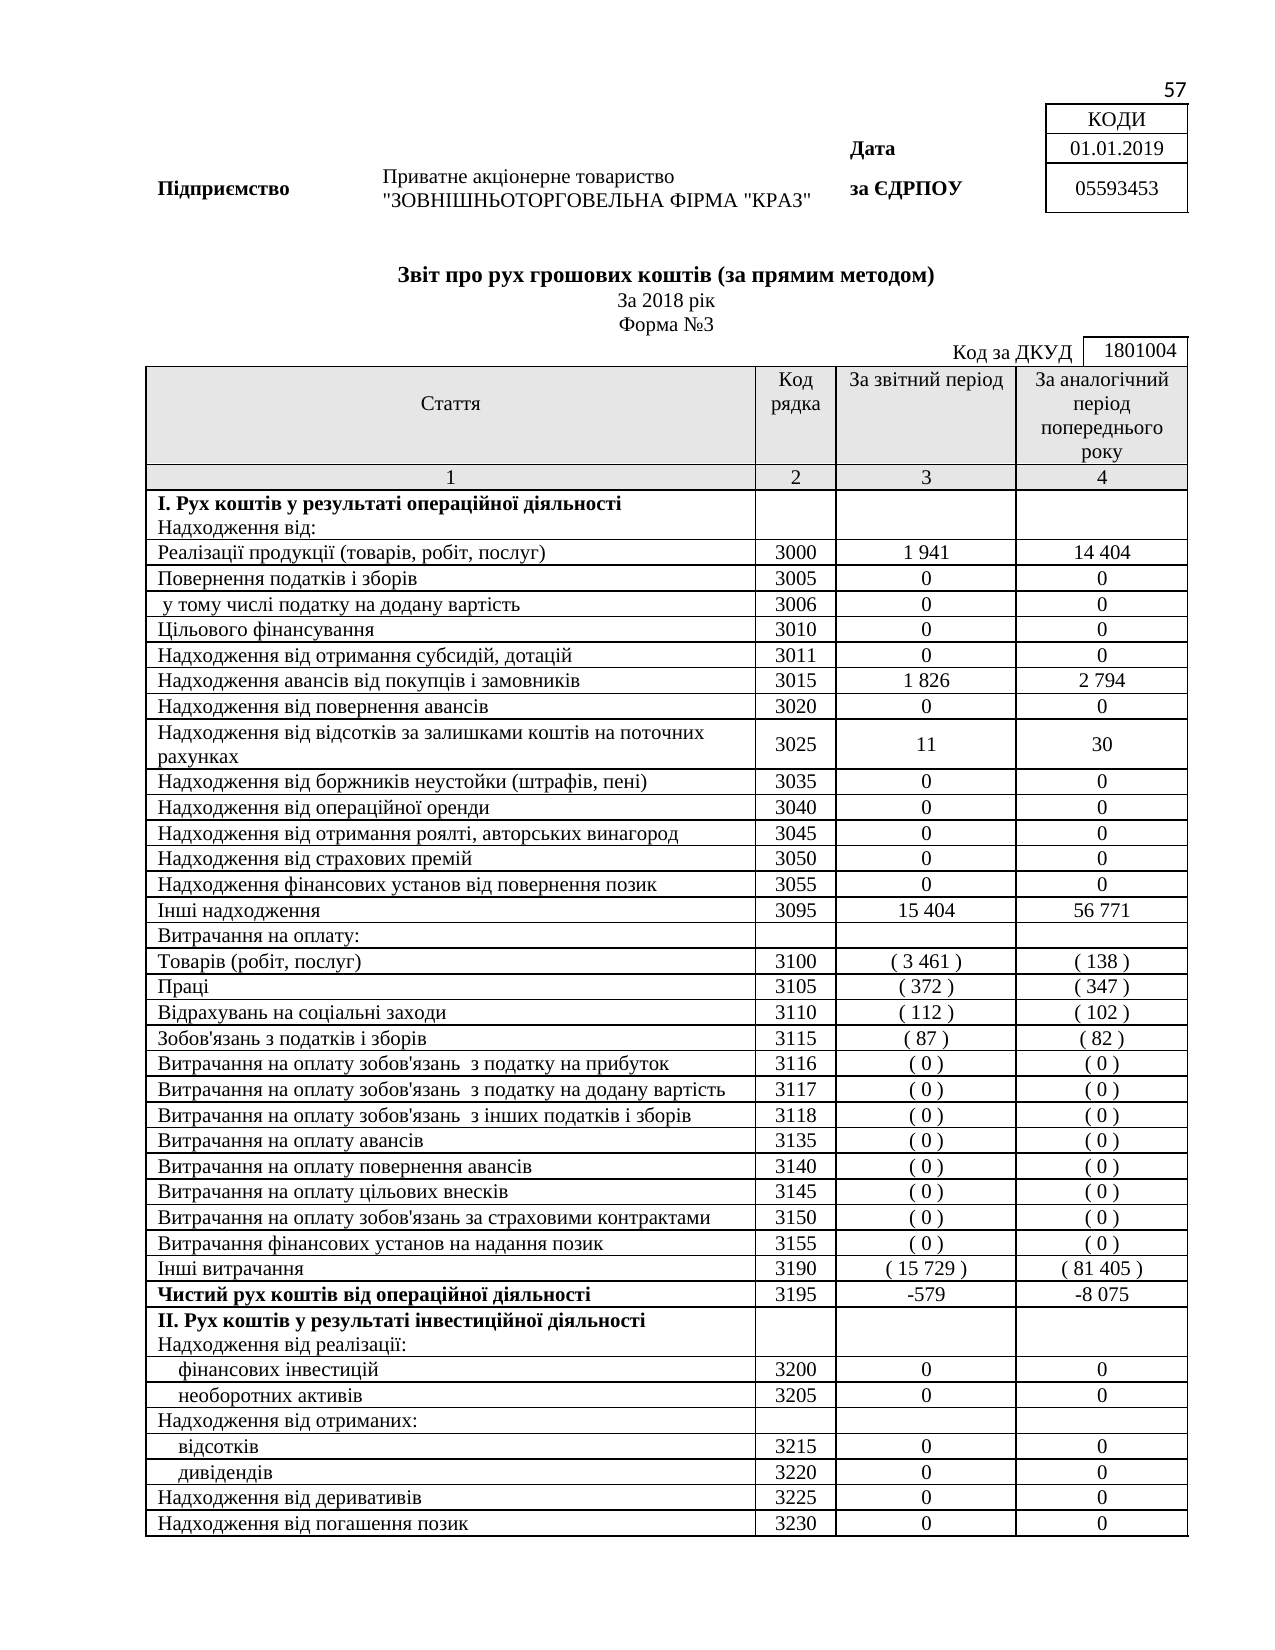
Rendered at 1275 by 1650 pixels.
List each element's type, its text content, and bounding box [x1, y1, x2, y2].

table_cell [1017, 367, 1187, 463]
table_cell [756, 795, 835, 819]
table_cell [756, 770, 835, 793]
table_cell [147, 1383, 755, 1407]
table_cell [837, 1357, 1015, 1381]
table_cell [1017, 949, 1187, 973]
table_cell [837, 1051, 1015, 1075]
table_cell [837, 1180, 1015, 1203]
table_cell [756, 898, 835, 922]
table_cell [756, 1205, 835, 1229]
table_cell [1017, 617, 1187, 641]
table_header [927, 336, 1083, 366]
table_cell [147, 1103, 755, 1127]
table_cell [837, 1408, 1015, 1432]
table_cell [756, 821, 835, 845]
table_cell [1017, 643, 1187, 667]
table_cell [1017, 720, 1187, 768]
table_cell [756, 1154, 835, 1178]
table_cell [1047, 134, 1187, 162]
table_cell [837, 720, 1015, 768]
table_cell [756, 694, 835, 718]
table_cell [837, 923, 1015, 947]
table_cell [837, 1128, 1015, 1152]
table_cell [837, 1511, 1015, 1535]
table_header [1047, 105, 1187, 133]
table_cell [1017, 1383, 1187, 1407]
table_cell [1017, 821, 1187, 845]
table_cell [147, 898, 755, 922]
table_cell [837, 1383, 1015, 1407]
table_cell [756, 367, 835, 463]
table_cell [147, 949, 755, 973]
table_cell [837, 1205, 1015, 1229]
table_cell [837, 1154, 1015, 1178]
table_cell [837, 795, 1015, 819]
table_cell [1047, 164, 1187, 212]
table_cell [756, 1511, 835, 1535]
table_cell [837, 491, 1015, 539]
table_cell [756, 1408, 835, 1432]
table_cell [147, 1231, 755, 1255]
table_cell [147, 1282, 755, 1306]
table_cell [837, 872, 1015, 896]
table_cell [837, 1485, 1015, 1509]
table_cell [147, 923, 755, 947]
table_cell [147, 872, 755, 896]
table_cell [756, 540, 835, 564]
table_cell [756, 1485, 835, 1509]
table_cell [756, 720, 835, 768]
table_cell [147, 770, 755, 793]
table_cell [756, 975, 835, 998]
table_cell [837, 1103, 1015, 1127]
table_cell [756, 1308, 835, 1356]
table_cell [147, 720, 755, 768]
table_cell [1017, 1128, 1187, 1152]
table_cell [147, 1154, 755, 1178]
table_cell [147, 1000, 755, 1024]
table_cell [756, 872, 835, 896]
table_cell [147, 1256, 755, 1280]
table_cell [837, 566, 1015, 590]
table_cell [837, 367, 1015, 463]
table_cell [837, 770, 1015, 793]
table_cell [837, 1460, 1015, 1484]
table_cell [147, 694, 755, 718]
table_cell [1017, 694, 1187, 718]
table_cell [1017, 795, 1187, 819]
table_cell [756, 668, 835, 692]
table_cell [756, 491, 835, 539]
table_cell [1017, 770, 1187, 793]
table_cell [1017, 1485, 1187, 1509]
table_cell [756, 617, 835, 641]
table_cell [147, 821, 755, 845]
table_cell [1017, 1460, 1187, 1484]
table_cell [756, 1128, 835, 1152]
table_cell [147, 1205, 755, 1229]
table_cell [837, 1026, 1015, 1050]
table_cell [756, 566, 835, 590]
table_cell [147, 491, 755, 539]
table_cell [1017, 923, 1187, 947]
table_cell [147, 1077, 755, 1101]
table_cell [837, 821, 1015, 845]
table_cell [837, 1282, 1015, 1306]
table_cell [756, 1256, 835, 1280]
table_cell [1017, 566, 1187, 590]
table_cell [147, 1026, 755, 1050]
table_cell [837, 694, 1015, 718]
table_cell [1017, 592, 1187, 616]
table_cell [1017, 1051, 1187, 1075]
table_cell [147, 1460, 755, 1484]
text Звіт про рух грошових коштів (за прямим методом) [146, 262, 1186, 288]
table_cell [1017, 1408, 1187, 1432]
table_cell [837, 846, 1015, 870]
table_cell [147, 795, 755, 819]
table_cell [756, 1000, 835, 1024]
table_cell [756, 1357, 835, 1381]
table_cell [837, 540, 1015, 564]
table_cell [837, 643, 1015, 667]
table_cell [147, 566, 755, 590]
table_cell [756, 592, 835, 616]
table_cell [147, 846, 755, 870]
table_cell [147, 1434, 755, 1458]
text За 2018 рік [146, 288, 1186, 312]
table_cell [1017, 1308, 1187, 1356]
text Форма №3 [146, 312, 1186, 336]
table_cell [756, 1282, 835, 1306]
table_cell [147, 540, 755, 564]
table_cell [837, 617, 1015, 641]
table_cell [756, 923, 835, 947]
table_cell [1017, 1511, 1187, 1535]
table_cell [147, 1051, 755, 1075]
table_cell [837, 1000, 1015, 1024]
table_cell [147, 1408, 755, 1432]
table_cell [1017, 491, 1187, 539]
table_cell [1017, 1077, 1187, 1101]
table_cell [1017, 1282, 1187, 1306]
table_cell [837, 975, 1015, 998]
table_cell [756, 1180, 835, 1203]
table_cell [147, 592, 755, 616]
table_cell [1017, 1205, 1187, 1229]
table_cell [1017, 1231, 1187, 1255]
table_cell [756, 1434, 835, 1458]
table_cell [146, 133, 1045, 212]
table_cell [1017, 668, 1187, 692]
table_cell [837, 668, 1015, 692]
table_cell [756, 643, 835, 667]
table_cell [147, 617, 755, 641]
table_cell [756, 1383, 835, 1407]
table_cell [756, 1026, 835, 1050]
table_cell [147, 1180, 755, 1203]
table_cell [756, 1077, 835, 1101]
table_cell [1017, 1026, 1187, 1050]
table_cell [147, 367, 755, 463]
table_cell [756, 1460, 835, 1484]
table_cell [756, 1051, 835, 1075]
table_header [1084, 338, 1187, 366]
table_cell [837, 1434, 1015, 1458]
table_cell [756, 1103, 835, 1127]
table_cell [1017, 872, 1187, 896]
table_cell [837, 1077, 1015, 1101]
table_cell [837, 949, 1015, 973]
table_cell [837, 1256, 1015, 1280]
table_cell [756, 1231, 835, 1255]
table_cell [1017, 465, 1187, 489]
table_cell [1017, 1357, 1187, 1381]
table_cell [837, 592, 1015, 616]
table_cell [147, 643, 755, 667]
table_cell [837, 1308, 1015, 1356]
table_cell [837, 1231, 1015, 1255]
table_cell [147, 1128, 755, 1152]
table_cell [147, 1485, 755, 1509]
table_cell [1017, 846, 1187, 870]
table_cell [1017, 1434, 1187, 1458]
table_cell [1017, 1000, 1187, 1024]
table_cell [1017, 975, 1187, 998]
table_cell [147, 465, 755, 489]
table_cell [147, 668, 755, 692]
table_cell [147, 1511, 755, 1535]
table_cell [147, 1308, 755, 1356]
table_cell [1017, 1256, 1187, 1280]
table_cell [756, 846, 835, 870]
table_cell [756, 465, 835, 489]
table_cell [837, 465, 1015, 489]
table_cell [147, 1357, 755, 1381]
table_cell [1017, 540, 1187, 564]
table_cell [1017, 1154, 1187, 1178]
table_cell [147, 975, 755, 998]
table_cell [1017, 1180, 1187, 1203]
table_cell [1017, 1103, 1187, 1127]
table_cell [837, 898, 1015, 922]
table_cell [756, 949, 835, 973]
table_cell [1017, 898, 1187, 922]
